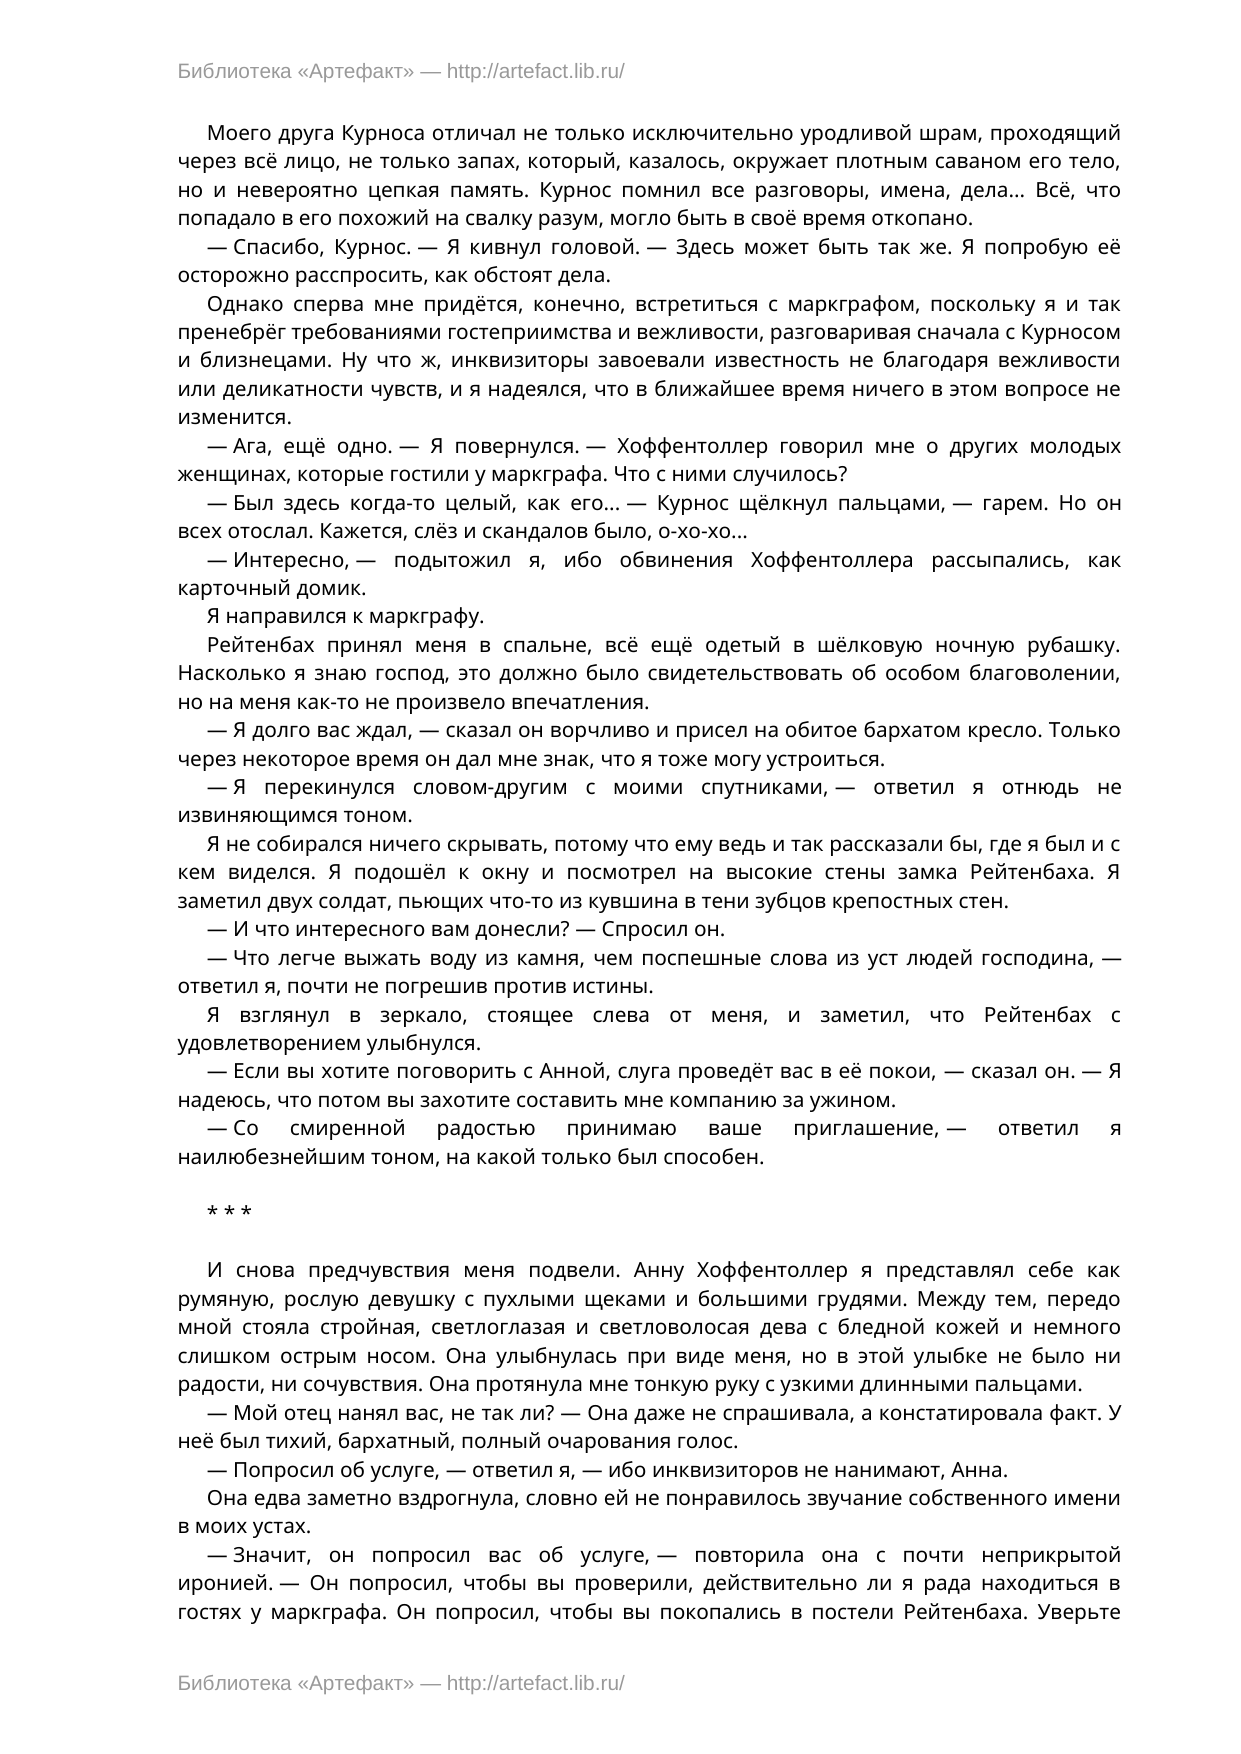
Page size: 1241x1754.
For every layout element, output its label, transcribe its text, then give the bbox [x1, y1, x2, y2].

text И снова предчувствия меня подвели. Анну Хоффентоллер я представлял себе как румяную, рослую девушку с пухлыми щеками и большими грудями. Между тем, передо мной стояла стройная, светлоглазая и светловолосая дева с бледной кожей и немного слишком острым носом. Она улыбнулась при виде меня, но в этой улыбке не было ни радости, ни сочувствия. Она протянула мне тонкую руку с узкими длинными пальцами. [177, 1256, 1122, 1398]
text Однако сперва мне придётся, конечно, встретиться с маркграфом, поскольку я и так пренебрёг требованиями гостеприимства и вежливости, разговаривая сначала с Курносом и близнецами. Ну что ж, инквизиторы завоевали известность не благодаря вежливости или деликатности чувств, и я надеялся, что в ближайшее время ничего в этом вопросе не изменится. [177, 289, 1122, 431]
text — Попросил об услуге, — ответил я, — ибо инквизиторов не нанимают, Анна. [177, 1455, 1122, 1483]
text — Спасибо, Курнос. — Я кивнул головой. — Здесь может быть так же. Я попробую её осторожно расспросить, как обстоят дела. [177, 232, 1122, 289]
text — Если вы хотите поговорить с Анной, слуга проведёт вас в её покои, — сказал он. — Я надеюсь, что потом вы захотите составить мне компанию за ужином. [177, 1057, 1122, 1113]
text Моего друга Курноса отличал не только исключительно уродливой шрам, проходящий через всё лицо, не только запах, который, казалось, окружает плотным саваном его тело, но и невероятно цепкая память. Курнос помнил все разговоры, имена, дела... Всё, что попадало в его похожий на свалку разум, могло быть в своё время откопано. [177, 118, 1122, 232]
subtitle * * * [177, 1199, 1122, 1227]
text — И что интересного вам донесли? — Спросил он. [177, 914, 1122, 943]
text Я взглянул в зеркало, стоящее слева от меня, и заметил, что Рейтенбах с удовлетворением улыбнулся. [177, 1000, 1122, 1057]
text Рейтенбах принял меня в спальне, всё ещё одетый в шёлковую ночную рубашку. Насколько я знаю господ, это должно было свидетельствовать об особом благоволении, но на меня как-то не произвело впечатления. [177, 630, 1122, 715]
text — Был здесь когда-то целый, как его... — Курнос щёлкнул пальцами, — гарем. Но он всех отослал. Кажется, слёз и скандалов было, о-хо-хо... [177, 488, 1122, 545]
text — Я перекинулся словом-другим с моими спутниками, — ответил я отнюдь не извиняющимся тоном. [177, 772, 1122, 829]
text — Что легче выжать воду из камня, чем поспешные слова из уст людей господина, — ответил я, почти не погрешив против истины. [177, 943, 1122, 1000]
text — Интересно, — подытожил я, ибо обвинения Хоффентоллера рассыпались, как карточный домик. [177, 545, 1122, 602]
text Она едва заметно вздрогнула, словно ей не понравилось звучание собственного имени в моих устах. [177, 1483, 1122, 1540]
text — Я долго вас ждал, — сказал он ворчливо и присел на обитое бархатом кресло. Только через некоторое время он дал мне знак, что я тоже могу устроиться. [177, 715, 1122, 772]
text — Мой отец нанял вас, не так ли? — Она даже не спрашивала, а констатировала факт. У неё был тихий, бархатный, полный очарования голос. [177, 1398, 1122, 1455]
text Я направился к маркграфу. [177, 602, 1122, 630]
text Я не собирался ничего скрывать, потому что ему ведь и так рассказали бы, где я был и с кем виделся. Я подошёл к окну и посмотрел на высокие стены замка Рейтенбаха. Я заметил двух солдат, пьющих что-то из кувшина в тени зубцов крепостных стен. [177, 829, 1122, 914]
text — Ага, ещё одно. — Я повернулся. — Хоффентоллер говорил мне о других молодых женщинах, которые гостили у маркграфа. Что с ними случилось? [177, 431, 1122, 488]
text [177, 1540, 1122, 1625]
text — Со смиренной радостью принимаю ваше приглашение, — ответил я наилюбезнейшим тоном, на какой только был способен. [177, 1113, 1122, 1170]
